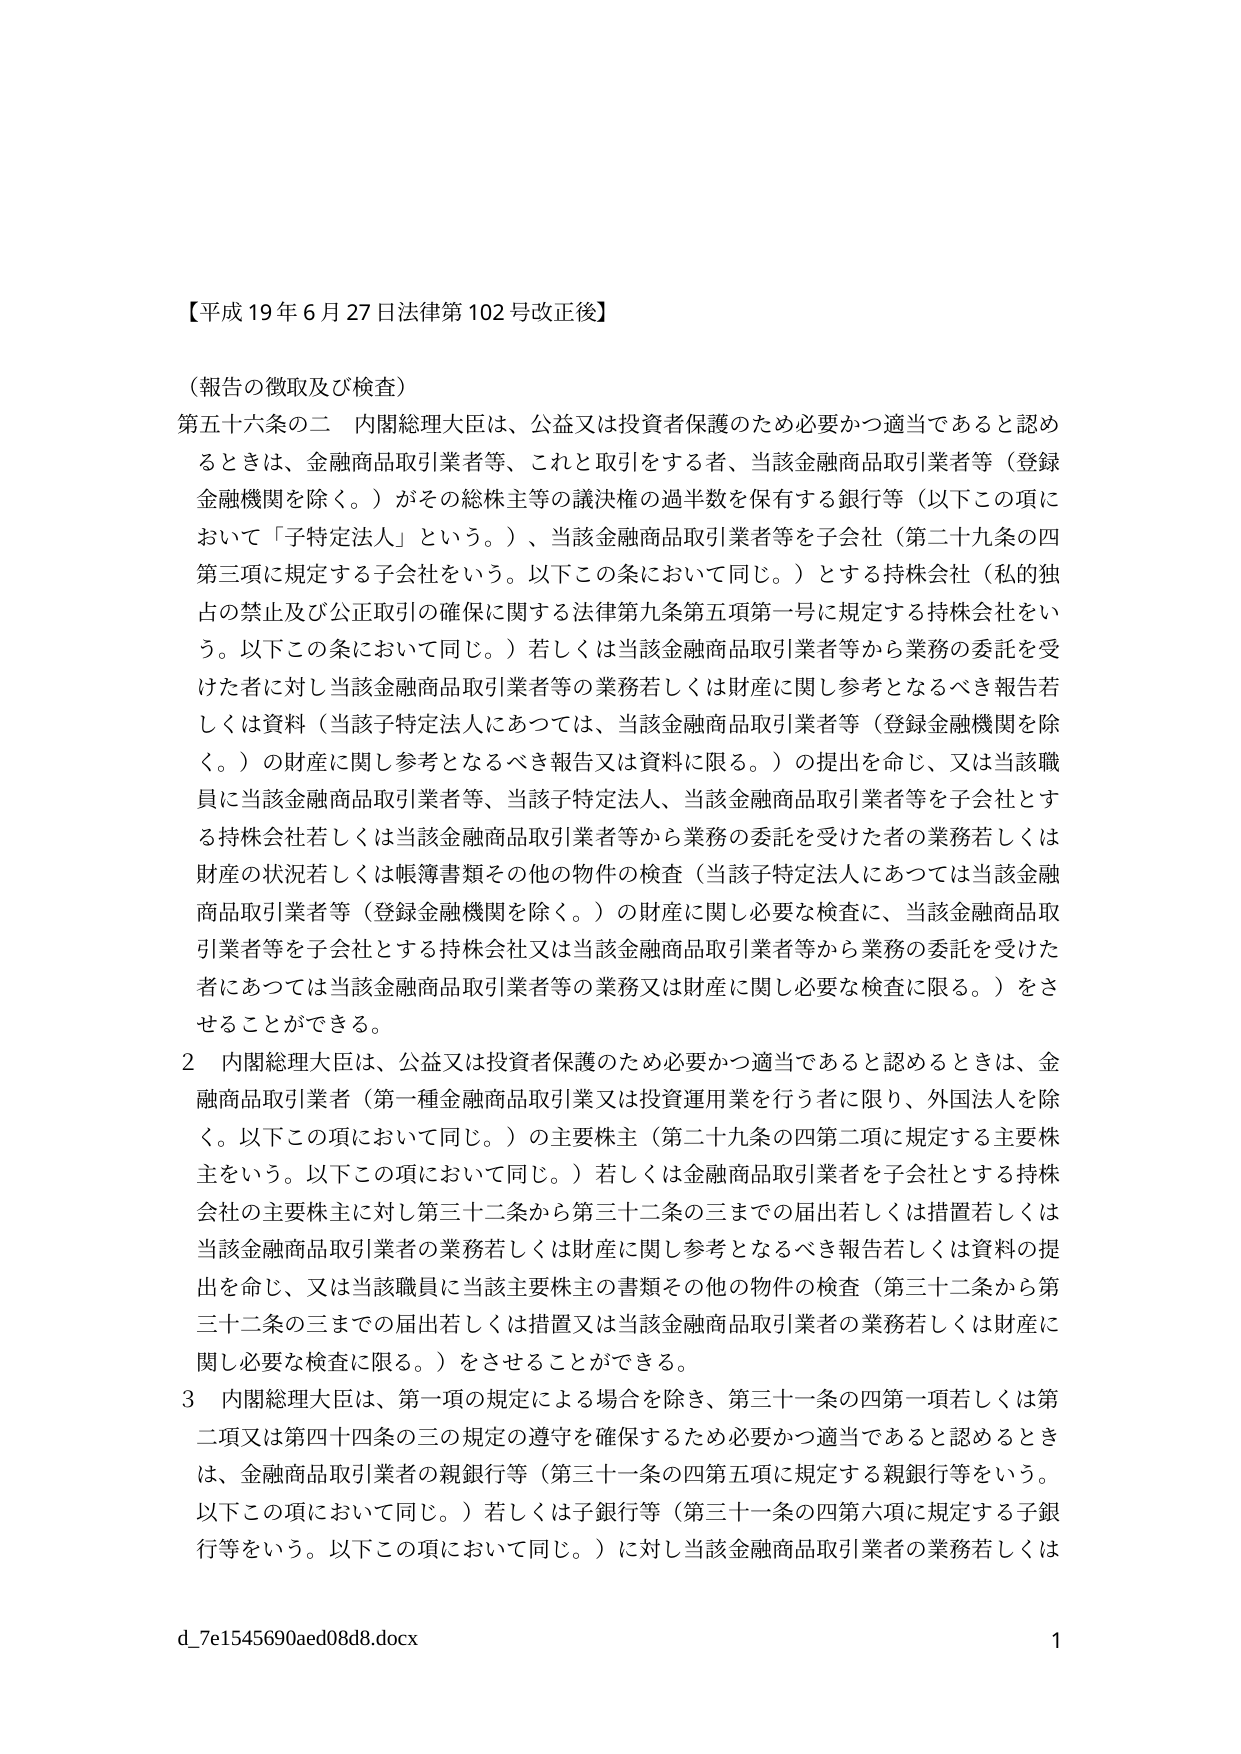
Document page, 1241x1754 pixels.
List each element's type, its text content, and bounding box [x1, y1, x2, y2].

text ２ 内閣総理大臣は、公益又は投資者保護のため必要かつ適当であると認めるときは、金融商品取引業者（第一種金融商品取引業又は投資運用業を行う者に限り、外国法人を除く。以下この項において同じ。）の主要株主（第二十九条の四第二項に規定する主要株主をいう。以下この項において同じ。）若しくは金融商品取引業者を子会社とする持株会社の主要株主に対し第三十二条から第三十二条の三までの届出若しくは措置若しくは当該金融商品取引業者の業務若しくは財産に関し参考となるべき報告若しくは資料の提出を命じ、又は当該職員に当該主要株主の書類その他の物件の検査（第三十二条から第三十二条の三までの届出若しくは措置又は当該金融商品取引業者の業務若しくは財産に関し必要な検査に限る。）をさせることができる。 [177, 1042, 1063, 1379]
text 第五十六条の二 内閣総理大臣は、公益又は投資者保護のため必要かつ適当であると認めるときは、金融商品取引業者等、これと取引をする者、当該金融商品取引業者等（登録金融機関を除く。）がその総株主等の議決権の過半数を保有する銀行等（以下この項において「子特定法人」という。）、当該金融商品取引業者等を子会社（第二十九条の四第三項に規定する子会社をいう。以下この条において同じ。）とする持株会社（私的独占の禁止及び公正取引の確保に関する法律第九条第五項第一号に規定する持株会社をいう。以下この条において同じ。）若しくは当該金融商品取引業者等から業務の委託を受けた者に対し当該金融商品取引業者等の業務若しくは財産に関し参考となるべき報告若しくは資料（当該子特定法人にあつては、当該金融商品取引業者等（登録金融機関を除く。）の財産に関し参考となるべき報告又は資料に限る。）の提出を命じ、又は当該職員に当該金融商品取引業者等、当該子特定法人、当該金融商品取引業者等を子会社とする持株会社若しくは当該金融商品取引業者等から業務の委託を受けた者の業務若しくは財産の状況若しくは帳簿書類その他の物件の検査（当該子特定法人にあつては当該金融商品取引業者等（登録金融機関を除く。）の財産に関し必要な検査に、当該金融商品取引業者等を子会社とする持株会社又は当該金融商品取引業者等から業務の委託を受けた者にあつては当該金融商品取引業者等の業務又は財産に関し必要な検査に限る。）をさせることができる。 [177, 404, 1063, 1042]
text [177, 1379, 1063, 1567]
text 【平成19年6月27日法律第102号改正後】 [177, 292, 1063, 329]
text （報告の徴取及び検査） [177, 367, 1063, 404]
